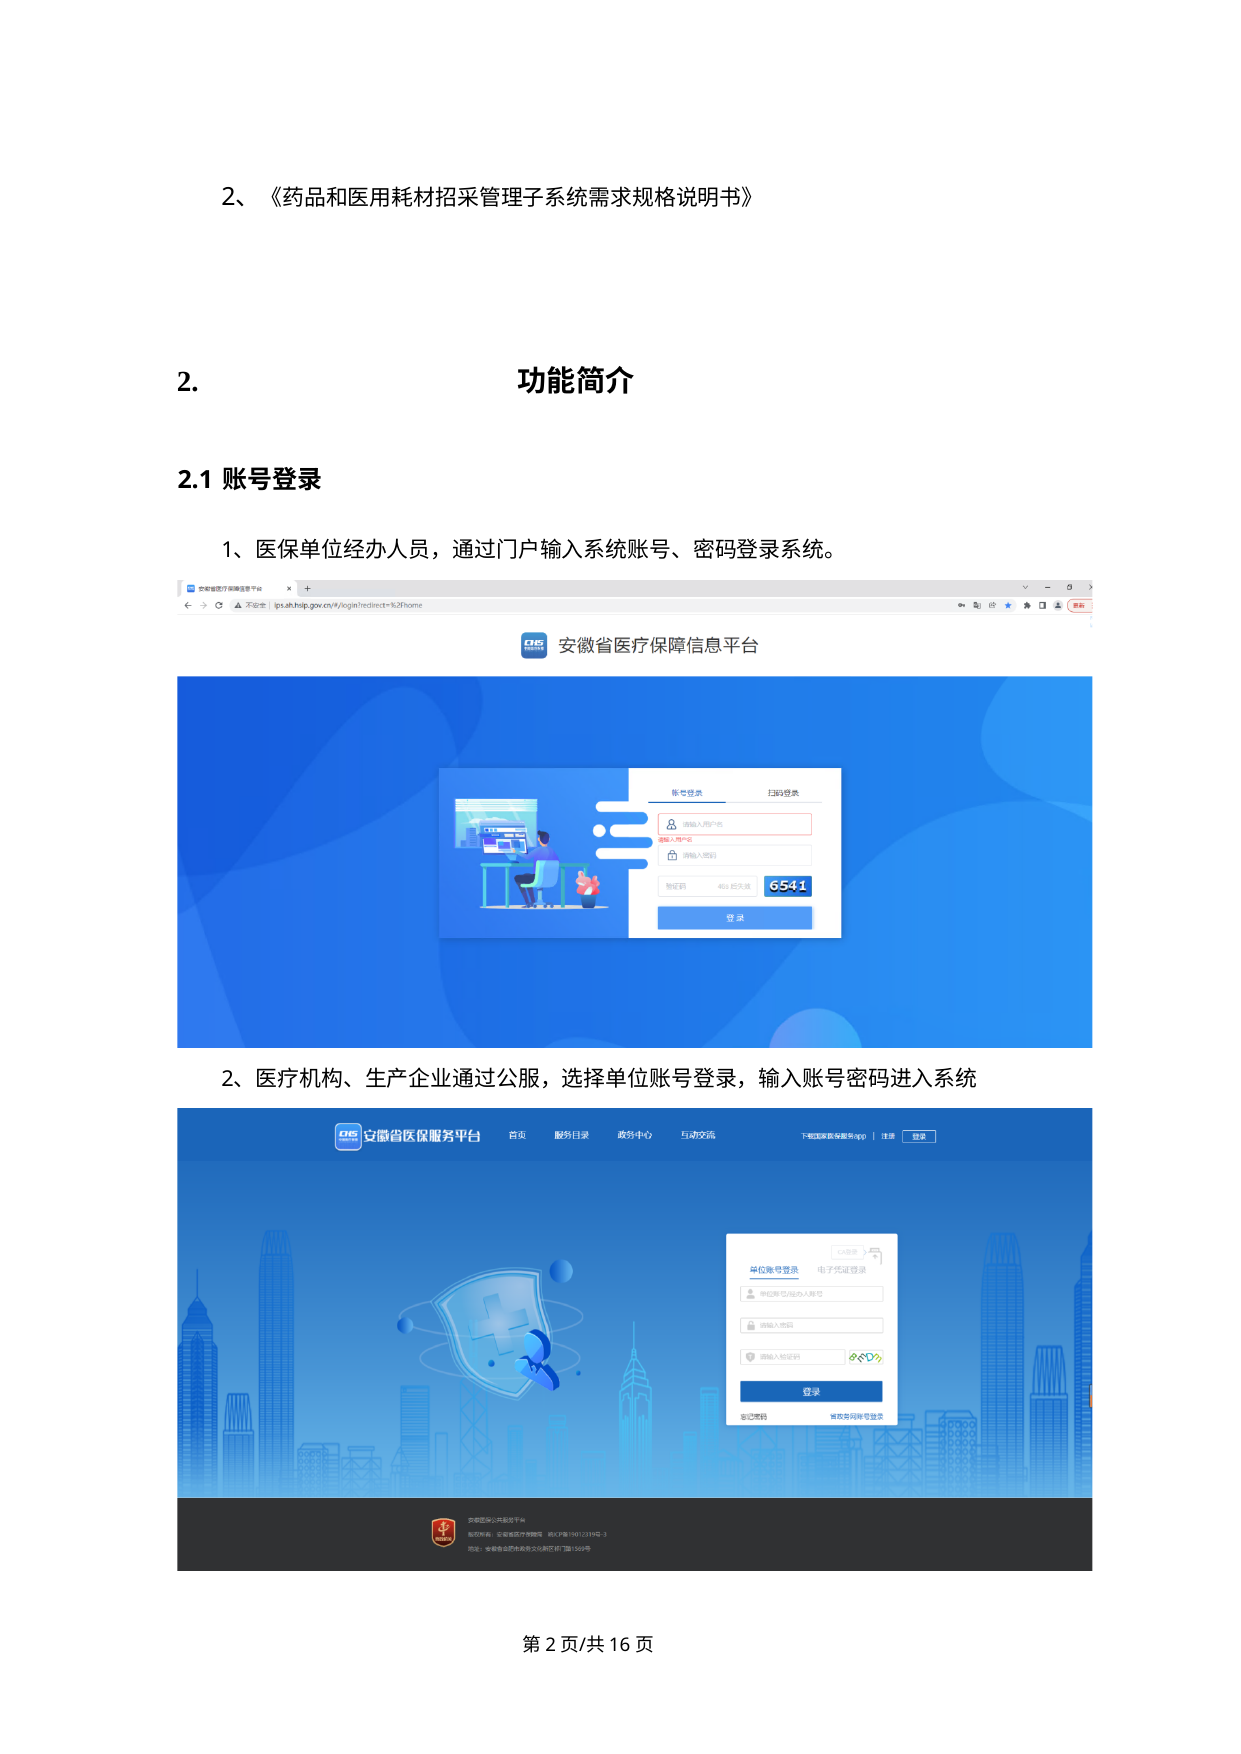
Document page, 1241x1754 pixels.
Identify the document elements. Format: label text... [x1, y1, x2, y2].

text 1、医保单位经办人员，通过门户输入系统账号、密码登录系统。 [177, 532, 1093, 564]
subtitle 功能简介 [177, 346, 1093, 411]
text 2、医疗机构、生产企业通过公服，选择单位账号登录，输入账号密码进入系统 [177, 1061, 1093, 1093]
text 2、《药品和医用耗材招采管理子系统需求规格说明书》 [177, 162, 1093, 227]
picture [177, 1108, 1093, 1571]
picture [177, 580, 1093, 1048]
subtitle 账号登录 [177, 445, 1093, 510]
